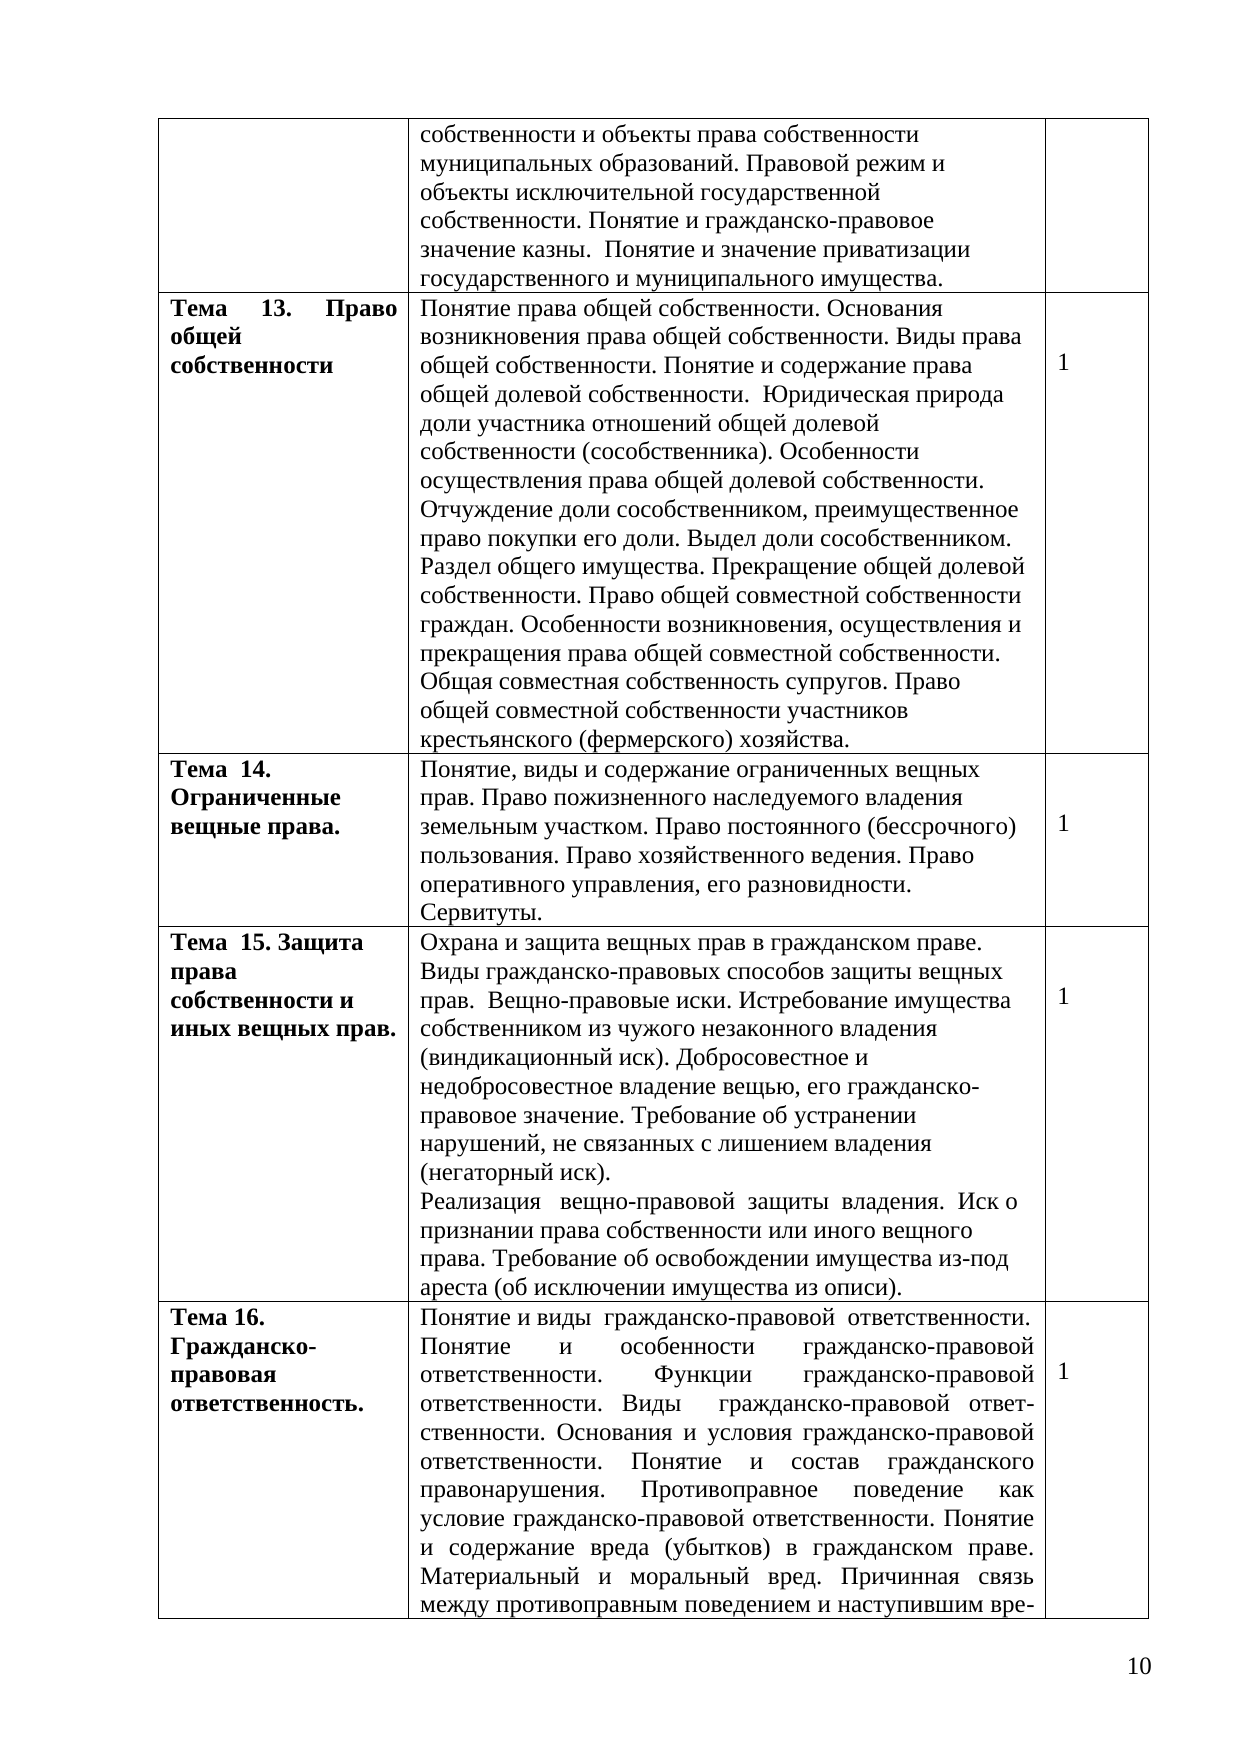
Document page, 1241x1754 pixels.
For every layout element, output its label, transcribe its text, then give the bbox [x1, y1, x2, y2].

table_cell 1 [1046, 293, 1148, 753]
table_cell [159, 1302, 408, 1618]
table_cell 1 [1046, 927, 1148, 1301]
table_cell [409, 119, 1045, 292]
table_cell 1 [1046, 754, 1148, 926]
table_cell Тема 13. Право общей собственности [159, 293, 408, 753]
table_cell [159, 119, 408, 292]
table_cell Понятие права общей собственности. Основания возникновения права общей собственности. Виды права общей собственности. Понятие и содержание права общей долевой собственности. Юридическая природа доли участника отношений общей долевой собственности (сособственника). Особенности осуществления права общей долевой собственности. Отчуждение доли сособственником, преимущественное право покупки его доли. Выдел доли сособственником. Раздел общего имущества. Прекращение общей долевой собственности. Право общей совместной собственности граждан. Особенности возникновения, осуществления и прекращения права общей совместной собственности. Общая совместная собственность супругов. Право общей совместной собственности участников крестьянского (фермерского) хозяйства. [409, 293, 1045, 753]
table_cell 1 [1046, 119, 1148, 292]
table_cell Понятие, виды и содержание ограниченных вещных прав. Право пожизненного наследуемого владения земельным участком. Право постоянного (бессрочного) пользования. Право хозяйственного ведения. Право оперативного управления, его разновидности. Сервитуты. [409, 754, 1045, 926]
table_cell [409, 1302, 1045, 1618]
table_cell Тема 15. Защита права собственности и иных вещных прав. [159, 927, 408, 1301]
table_cell Тема 14. Ограниченные вещные права. [159, 754, 408, 926]
table_cell 1 [1046, 1302, 1148, 1618]
table_cell Охрана и защита вещных прав в гражданском праве. Виды гражданско-правовых способов защиты вещных прав. Вещно-правовые иски. Истребование имущества собственником из чужого незаконного владения (виндикационный иск). Добросовестное и недобросовестное владение вещью, его гражданско-правовое значение. Требование об устранении нарушений, не связанных с лишением владения (негаторный иск). Реализация вещно-правовой защиты владения. Иск о признании права собственности или иного вещного права. Требование об освобождении имущества из-под ареста (об исключении имущества из описи). [409, 927, 1045, 1301]
